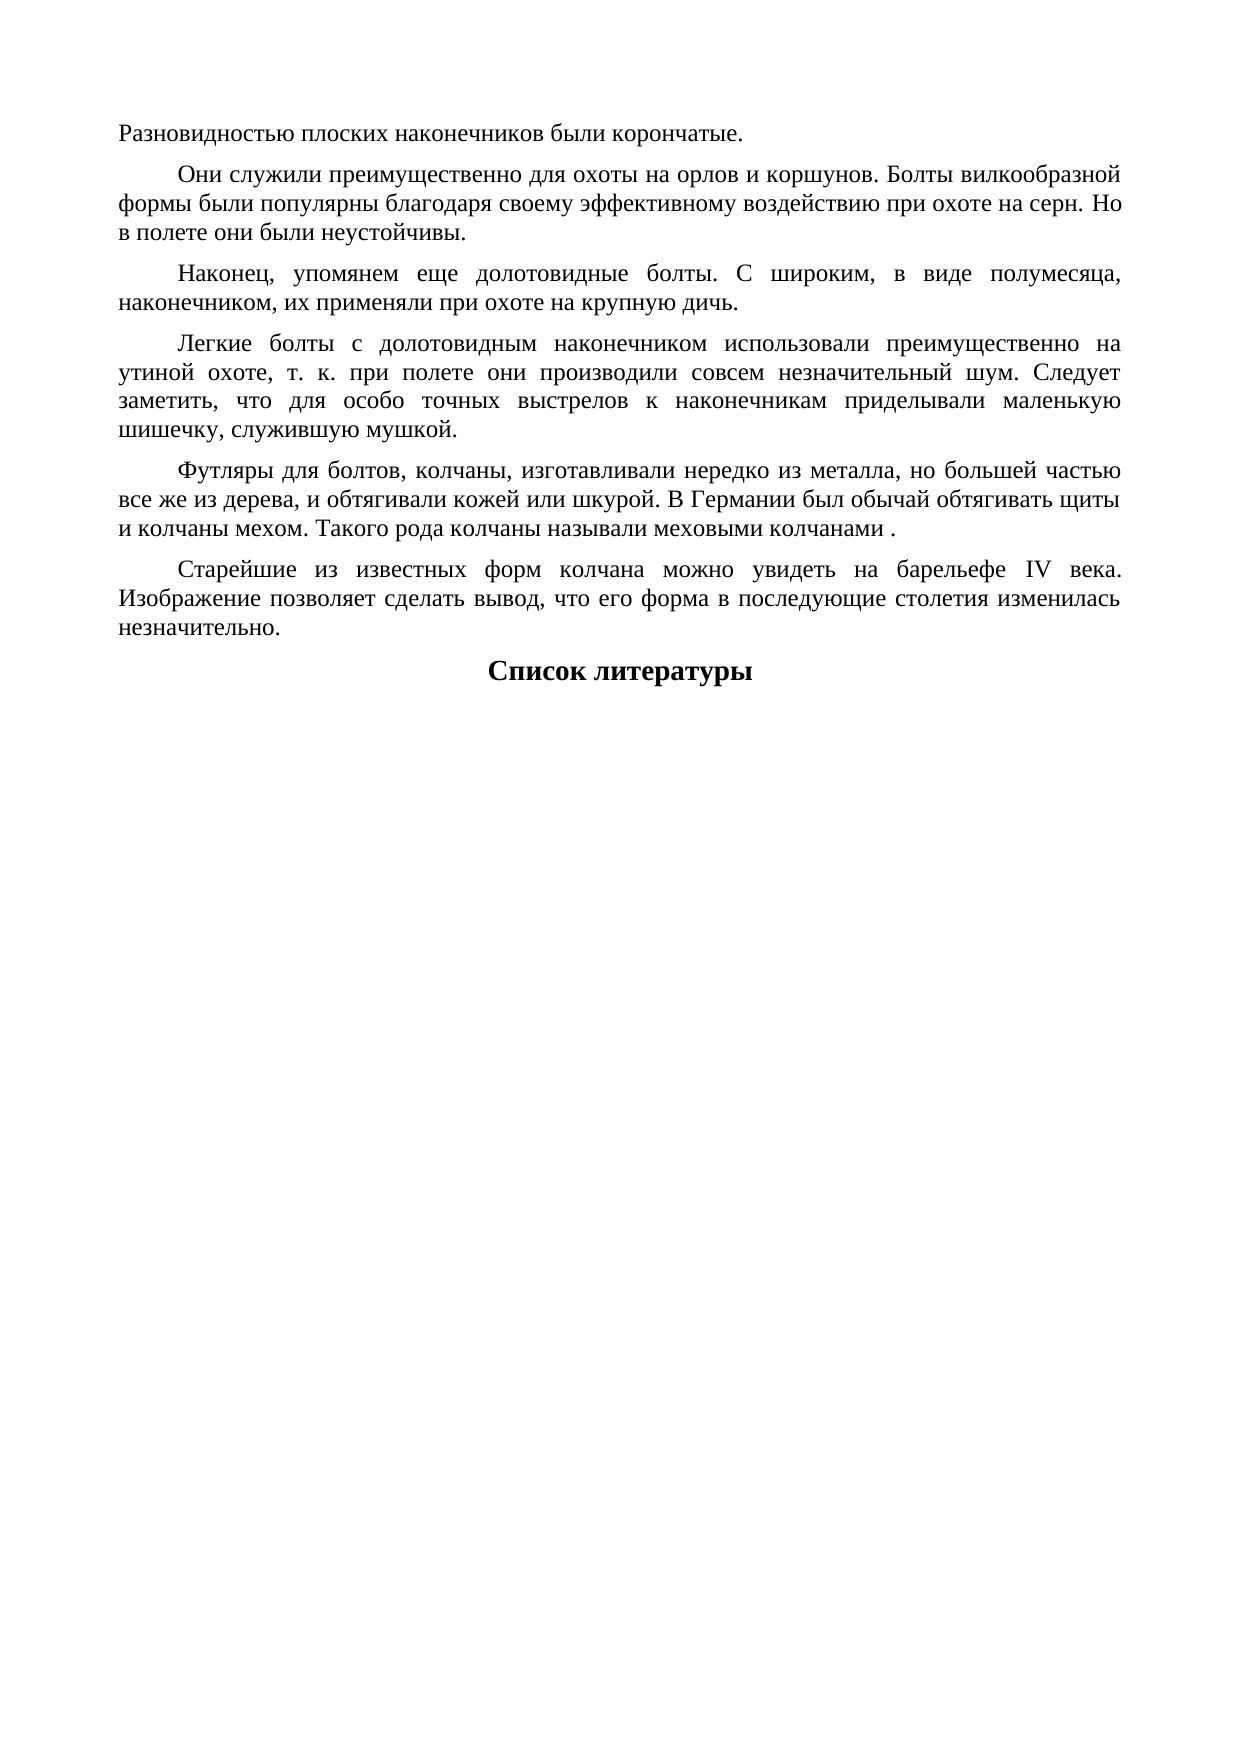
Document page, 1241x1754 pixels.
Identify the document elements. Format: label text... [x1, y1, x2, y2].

text Список литературы [118, 653, 1122, 687]
text Футляры для болтов, колчаны, изготавливали нередко из металла, но большей частью все же из дерева, и обтягивали кожей или шкурой. В Германии был обычай обтягивать щиты и колчаны мехом. Такого рода колчаны называли меховыми колчанами . [118, 456, 1122, 542]
text Hаконец, упомянем еще долотовидные болты. С широким, в виде полумесяца, наконечником, их применяли при охоте на крупную дичь. [118, 258, 1122, 316]
text Легкие болты с долотовидным наконечником использовали преимущественно на утиной охоте, т. к. при полете они производили совсем незначительный шум. Следует заметить, что для особо точных выстрелов к наконечникам приделывали маленькую шишечку, служившую мушкой. [118, 328, 1122, 443]
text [118, 118, 1122, 147]
text Старейшие из известных форм колчана можно увидеть на барельефе IV века. Изображение позволяет сделать вывод, что его форма в последующие столетия изменилась незначительно. [118, 554, 1122, 641]
text Они служили преимущественно для охоты на орлов и коршунов. Болты вилкообразной формы были популярны благодаря своему эффективному воздействию при охоте на серн. Hо в полете они были неустойчивы. [118, 159, 1122, 246]
